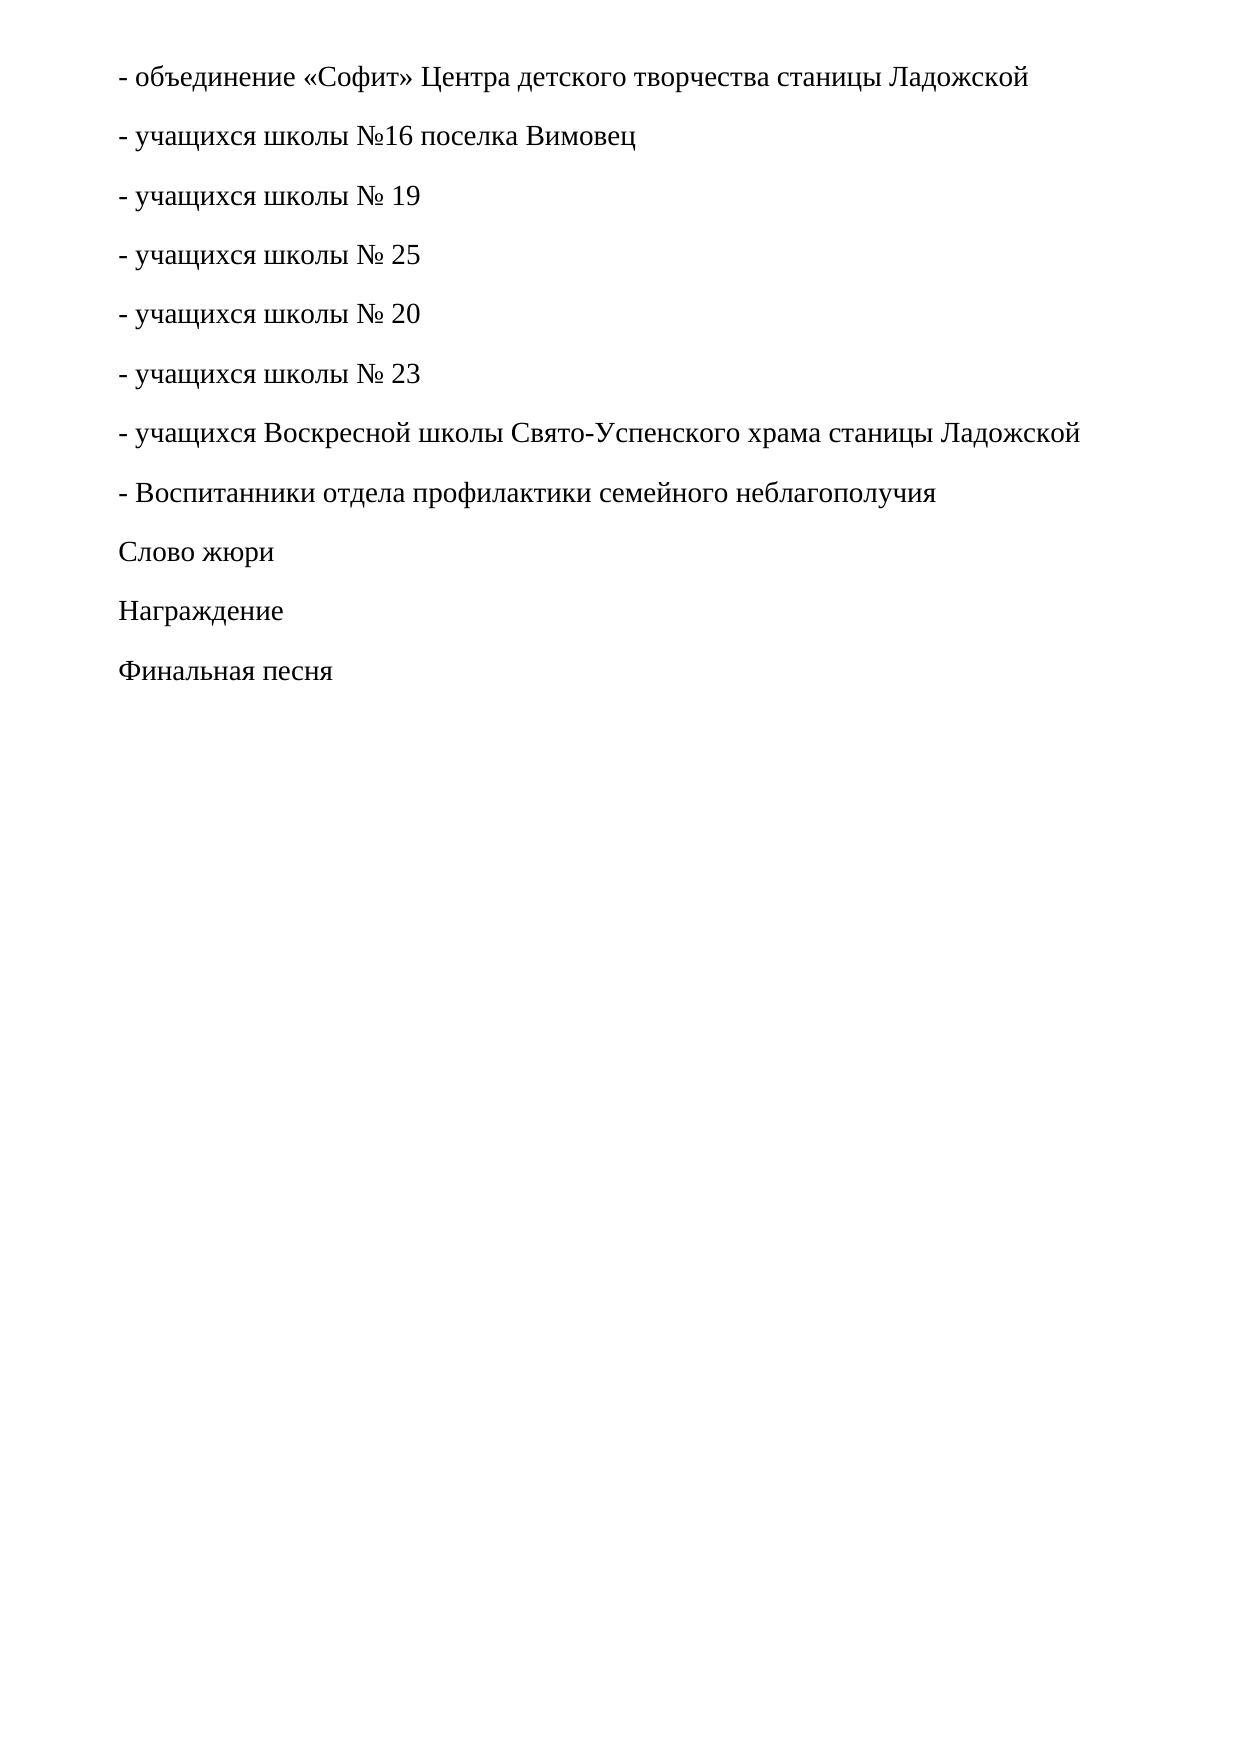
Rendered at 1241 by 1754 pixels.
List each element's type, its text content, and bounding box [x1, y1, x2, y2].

text - учащихся школы №16 поселка Вимовец [118, 118, 1181, 152]
text - учащихся школы № 23 [118, 356, 1181, 389]
text - объединение «Софит» Центра детского творчества станицы Ладожской [118, 59, 1181, 93]
text - Воспитанники отдела профилактики семейного неблагополучия [118, 475, 1181, 508]
text - учащихся школы № 20 [118, 297, 1181, 330]
text - учащихся школы № 19 [118, 178, 1181, 211]
text Слово жюри [118, 534, 1181, 568]
text - учащихся школы № 25 [118, 237, 1181, 271]
text Финальная песня [118, 653, 1181, 686]
text Награждение [118, 593, 1181, 627]
text - учащихся Воскресной школы Свято-Успенского храма станицы Ладожской [118, 415, 1181, 449]
